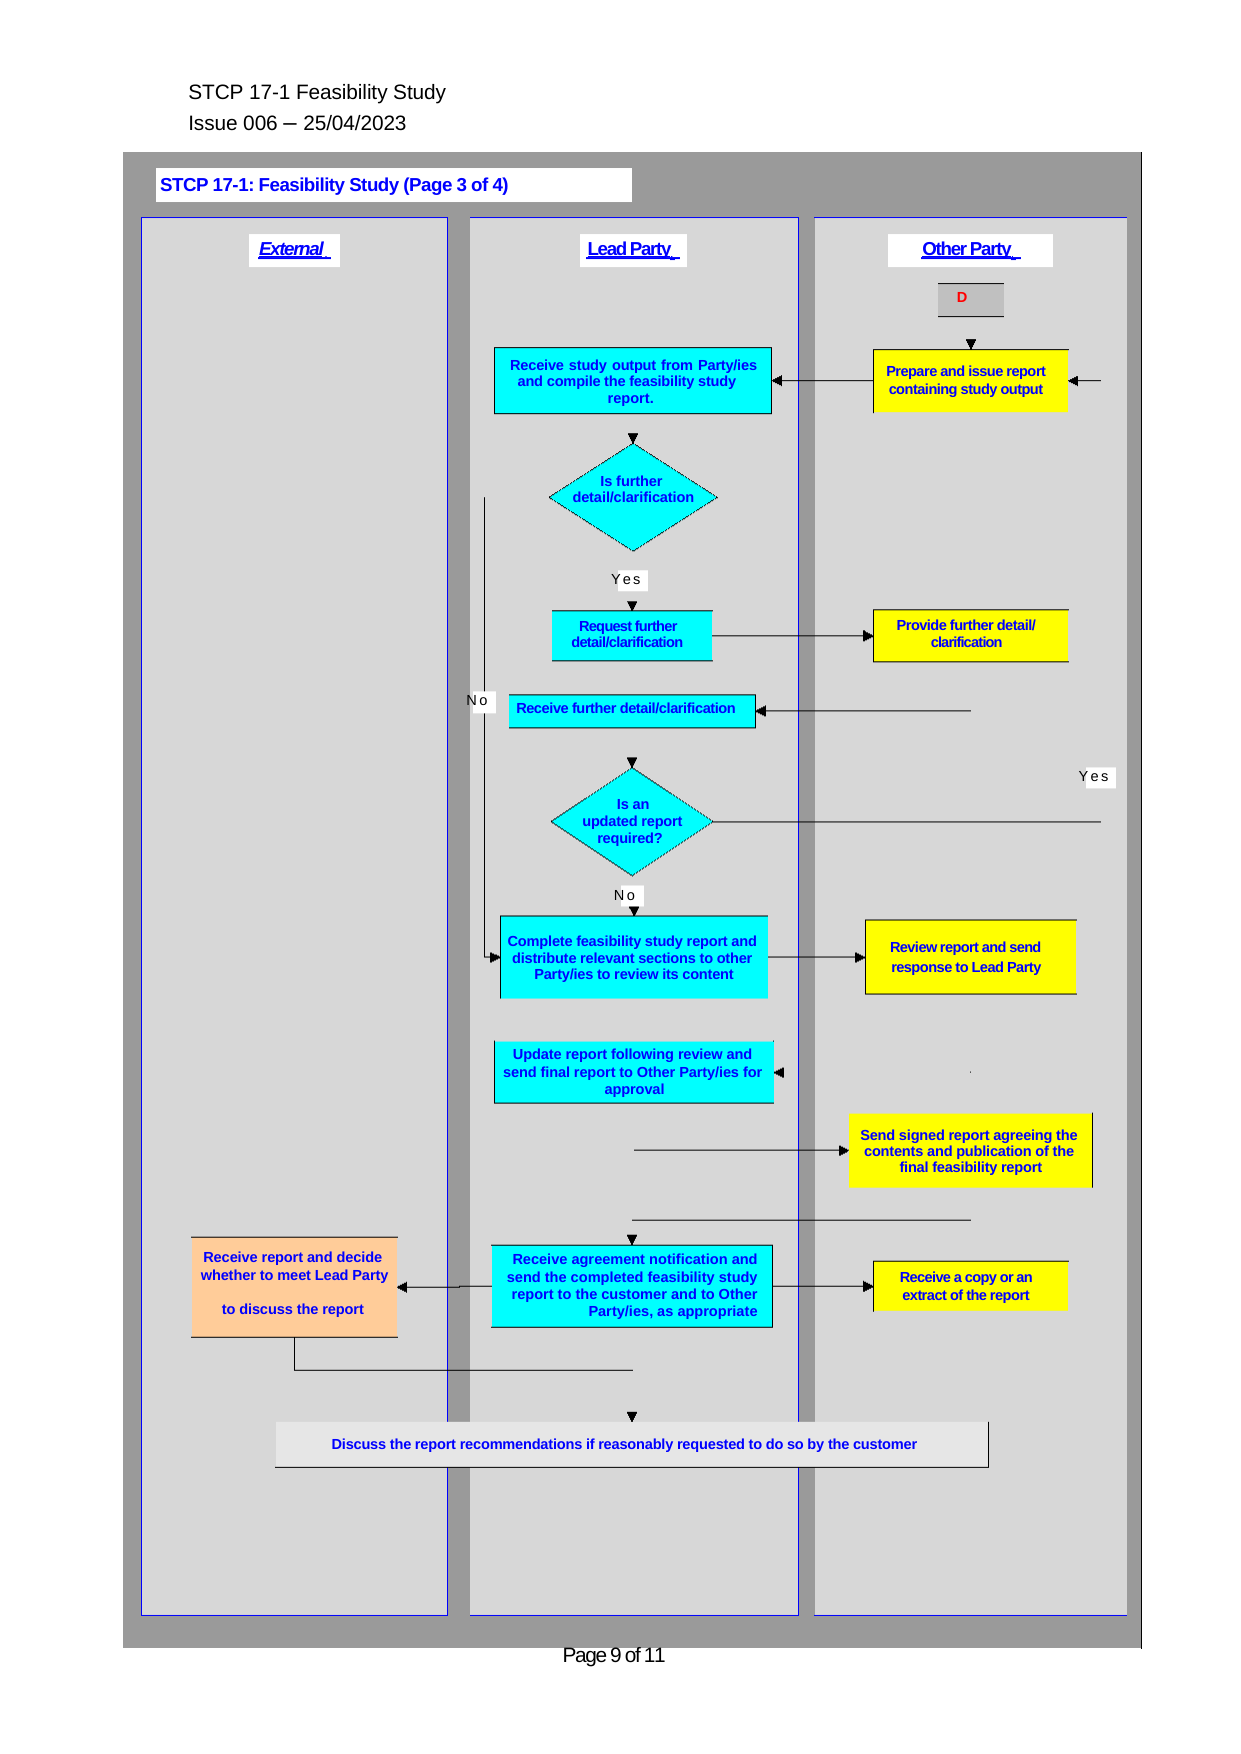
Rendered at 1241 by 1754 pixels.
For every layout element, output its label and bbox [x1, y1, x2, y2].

picture [123, 152, 1142, 1667]
